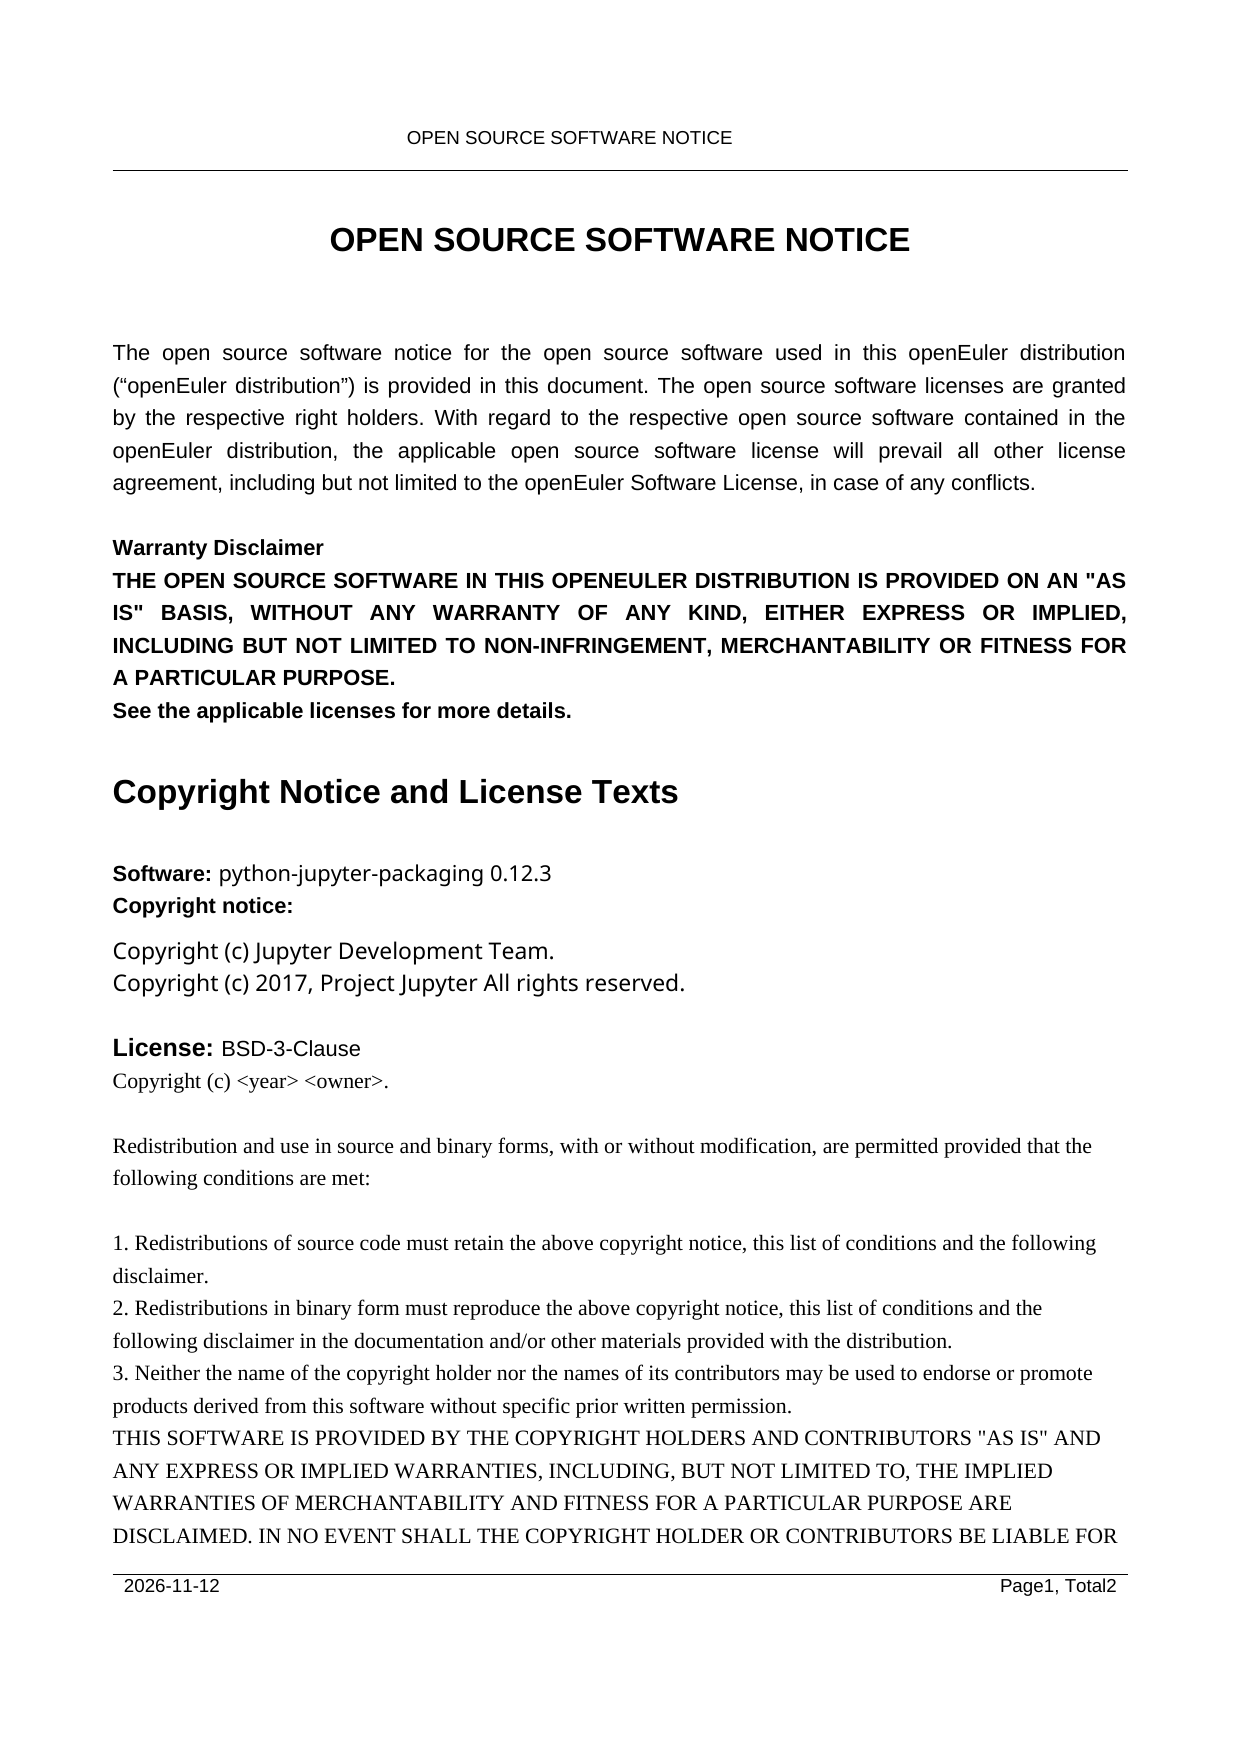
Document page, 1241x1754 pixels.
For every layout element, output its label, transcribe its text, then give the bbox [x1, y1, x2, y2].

title Software: python-jupyter-packaging 0.12.3 [112, 856, 1128, 889]
text Copyright notice: [112, 889, 1128, 921]
text Copyright Notice and License Texts [112, 759, 1128, 824]
text OPEN SOURCE SOFTWARE NOTICE [112, 206, 1128, 271]
text The open source software notice for the open source software used in this openEuler distribution (“openEuler distribution”) is provided in this document. The open source software licenses are granted by the respective right holders. With regard to the respective open source software contained in the openEuler distribution, the applicable open source software license will prevail all other license agreement, including but not limited to the openEuler Software License, in case of any conflicts. [112, 336, 1128, 499]
text Copyright (c) Jupyter Development Team. Copyright (c) 2017, Project Jupyter All rights reserved. [112, 934, 1128, 1031]
text Warranty Disclaimer [112, 531, 1128, 564]
text License: BSD-3-Clause [112, 1031, 1128, 1064]
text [112, 1064, 1128, 1551]
text THE OPEN SOURCE SOFTWARE IN THIS OPENEULER DISTRIBUTION IS PROVIDED ON AN "AS IS" BASIS, WITHOUT ANY WARRANTY OF ANY KIND, EITHER EXPRESS OR IMPLIED, INCLUDING BUT NOT LIMITED TO NON-INFRINGEMENT, MERCHANTABILITY OR FITNESS FOR A PARTICULAR PURPOSE. See the applicable licenses for more details. [112, 564, 1128, 726]
